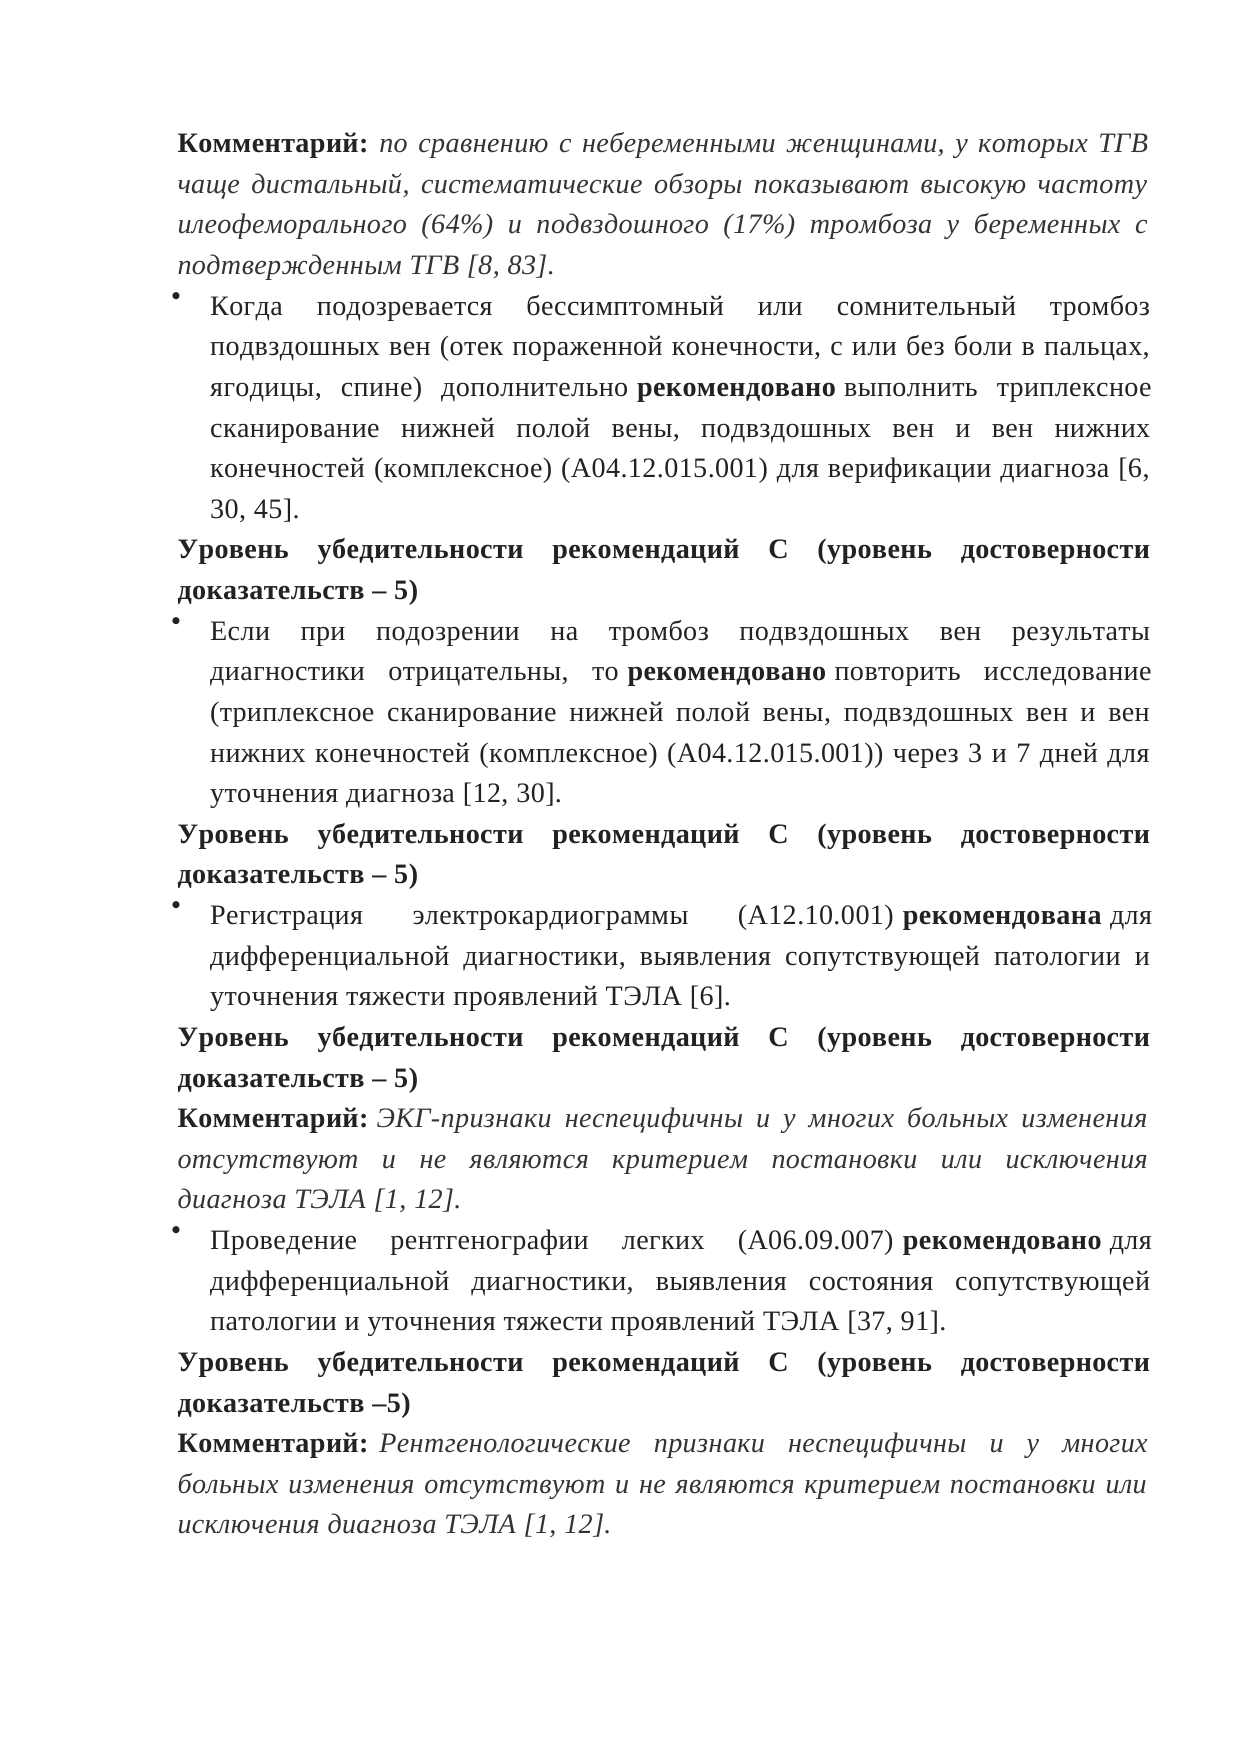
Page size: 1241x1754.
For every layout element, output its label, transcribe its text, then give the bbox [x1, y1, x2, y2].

list Проведение рентгенографии легких (A06.09.007) рекомендовано для дифференциальной диагностики, выявления состояния сопутствующей патологии и уточнения тяжести проявлений ТЭЛА [37, 91]. [172, 1215, 1152, 1337]
list Регистрация электрокардиограммы (A12.10.001) рекомендована для дифференциальной диагностики, выявления сопутствующей патологии и уточнения тяжести проявлений ТЭЛА [6]. [172, 890, 1152, 1012]
text Комментарий: по сравнению с небеременными женщинами, у которых ТГВ чаще дистальный, систематические обзоры показывают высокую частоту илеофеморального (64%) и подвздошного (17%) тромбоза у беременных с подтвержденным ТГВ [8, 83]. [177, 118, 1152, 281]
text Уровень убедительности рекомендаций С (уровень достоверности доказательств – 5) [177, 809, 1152, 890]
text Уровень убедительности рекомендаций С (уровень достоверности доказательств –5) [177, 1337, 1152, 1418]
list Когда подозревается бессимптомный или сомнительный тромбоз подвздошных вен (отек пораженной конечности, с или без боли в пальцах, ягодицы, спине) дополнительно рекомендовано выполнить триплексное сканирование нижней полой вены, подвздошных вен и вен нижних конечностей (комплексное) (A04.12.015.001) для верификации диагноза [6, 30, 45]. [172, 281, 1152, 524]
list Если при подозрении на тромбоз подвздошных вен результаты диагностики отрицательны, то рекомендовано повторить исследование (триплексное сканирование нижней полой вены, подвздошных вен и вен нижних конечностей (комплексное) (A04.12.015.001)) через 3 и 7 дней для уточнения диагноза [12, 30]. [172, 606, 1152, 809]
text Комментарий: ЭКГ-признаки неспецифичны и у многих больных изменения отсутствуют и не являются критерием постановки или исключения диагноза ТЭЛА [1, 12]. [177, 1093, 1152, 1215]
text Уровень убедительности рекомендаций С (уровень достоверности доказательств – 5) [177, 1012, 1152, 1093]
text Уровень убедительности рекомендаций С (уровень достоверности доказательств – 5) [177, 524, 1152, 606]
text Комментарий: Рентгенологические признаки неспецифичны и у многих больных изменения отсутствуют и не являются критерием постановки или исключения диагноза ТЭЛА [1, 12]. [177, 1418, 1152, 1540]
